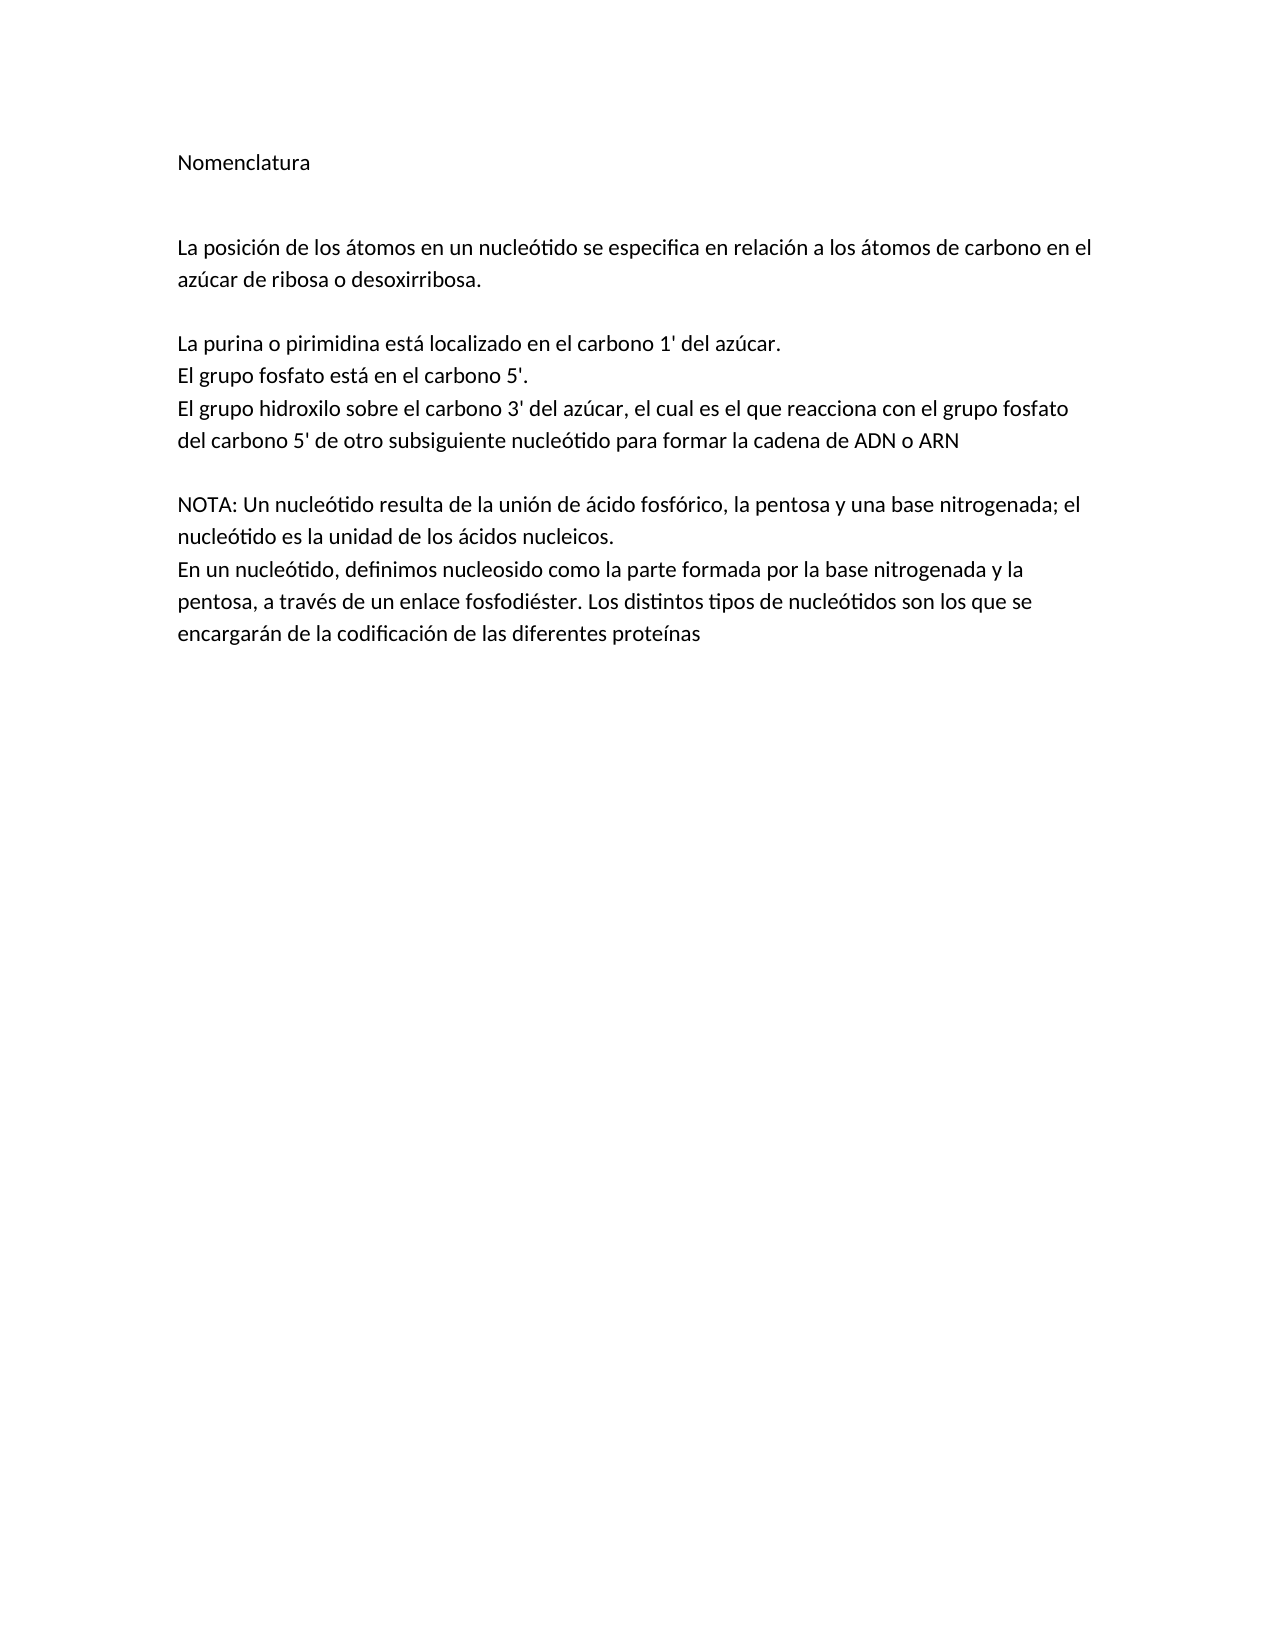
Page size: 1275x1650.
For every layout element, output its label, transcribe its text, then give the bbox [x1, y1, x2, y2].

text Nomenclatura [177, 148, 1098, 208]
text La posición de los átomos en un nucleótido se especifica en relación a los átomos de carbono en el azúcar de ribosa o desoxirribosa. La purina o pirimidina está localizado en el carbono 1' del azúcar. El grupo fosfato está en el carbono 5'. El grupo hidroxilo sobre el carbono 3' del azúcar, el cual es el que reacciona con el grupo fosfato del carbono 5' de otro subsiguiente nucleótido para formar la cadena de ADN o ARN NOTA: Un nucleótido resulta de la unión de ácido fosfórico, la pentosa y una base nitrogenada; el nucleótido es la unidad de los ácidos nucleicos. En un nucleótido, definimos nucleosido como la parte formada por la base nitrogenada y la pentosa, a través de un enlace fosfodiéster. Los distintos tipos de nucleótidos son los que se encargarán de la codificación de las diferentes proteínas [177, 233, 1098, 647]
